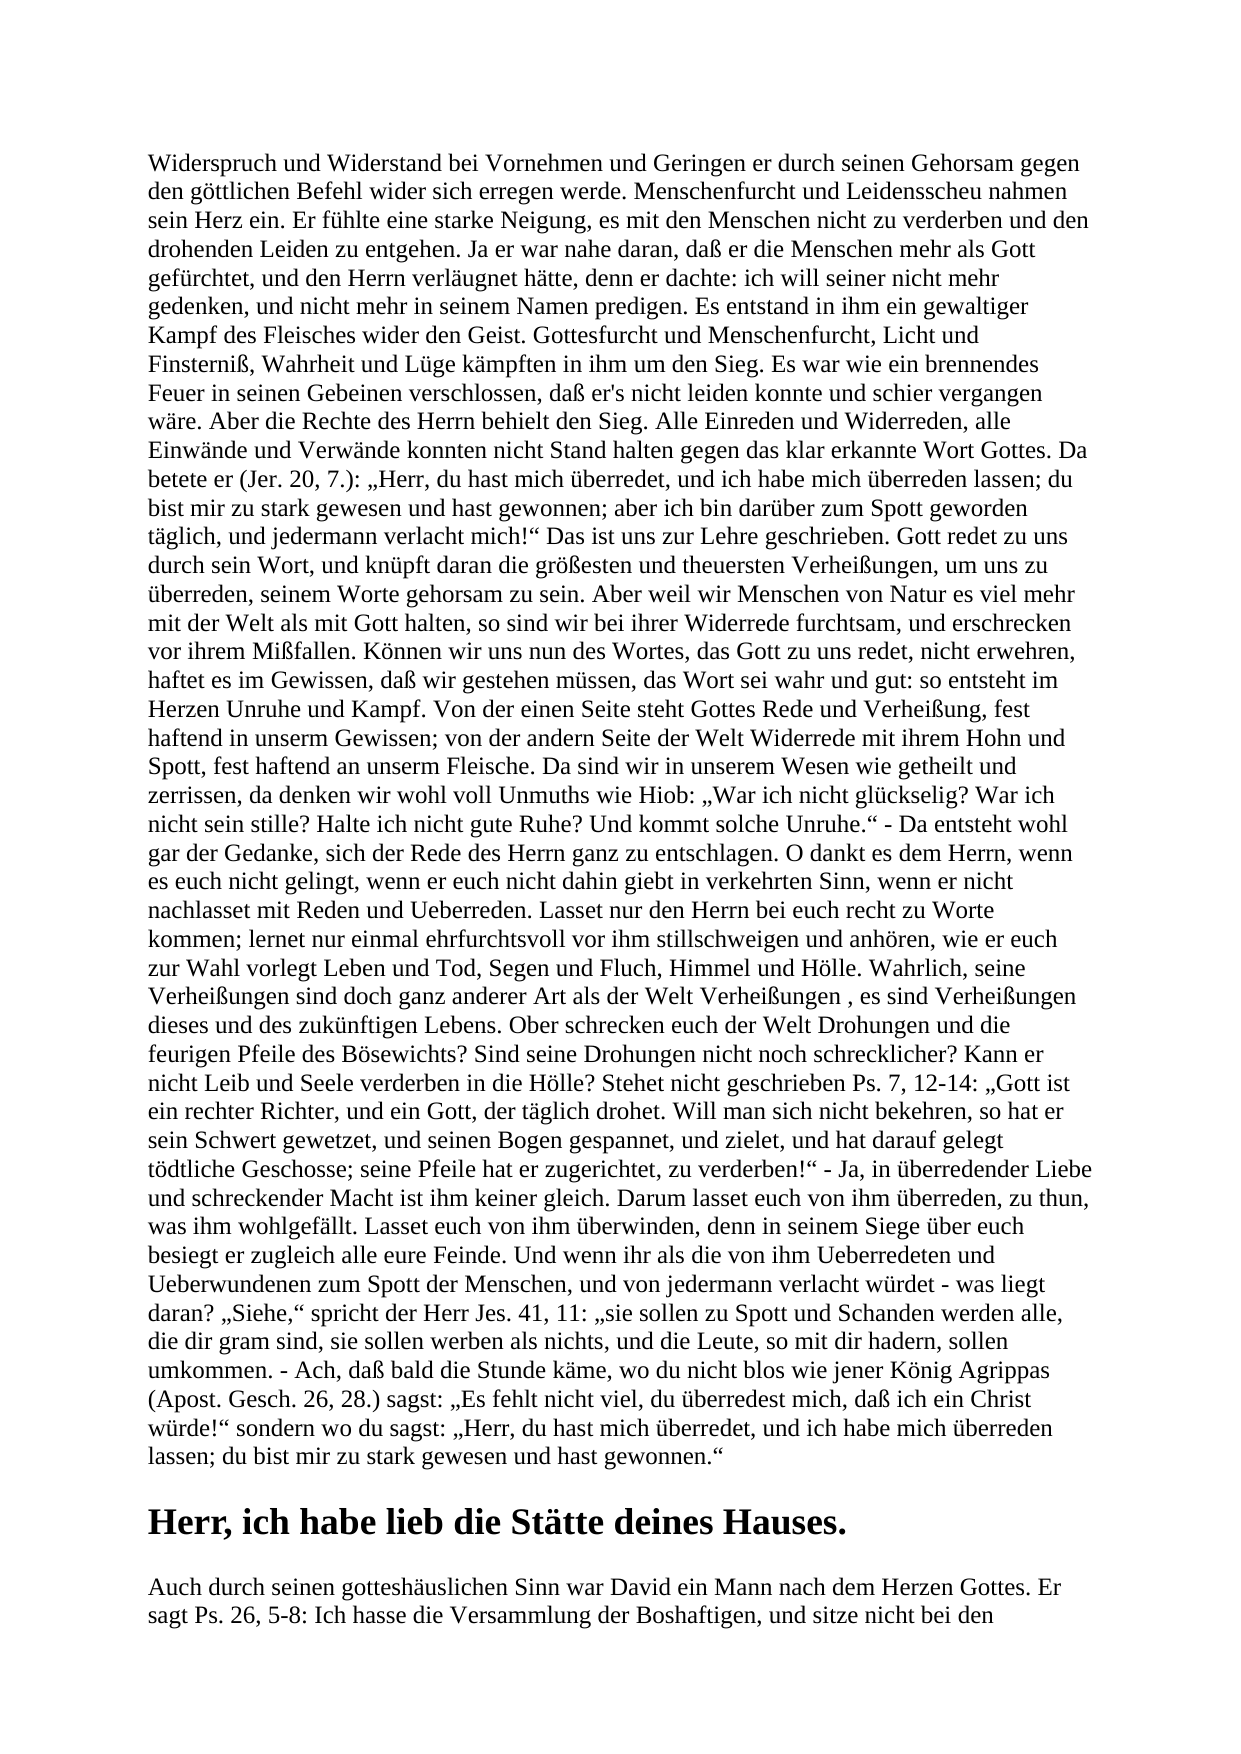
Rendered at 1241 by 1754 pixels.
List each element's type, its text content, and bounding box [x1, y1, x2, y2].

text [148, 1572, 1093, 1629]
subtitle Herr, ich habe lieb die Stätte deines Hauses. [148, 1499, 1093, 1542]
